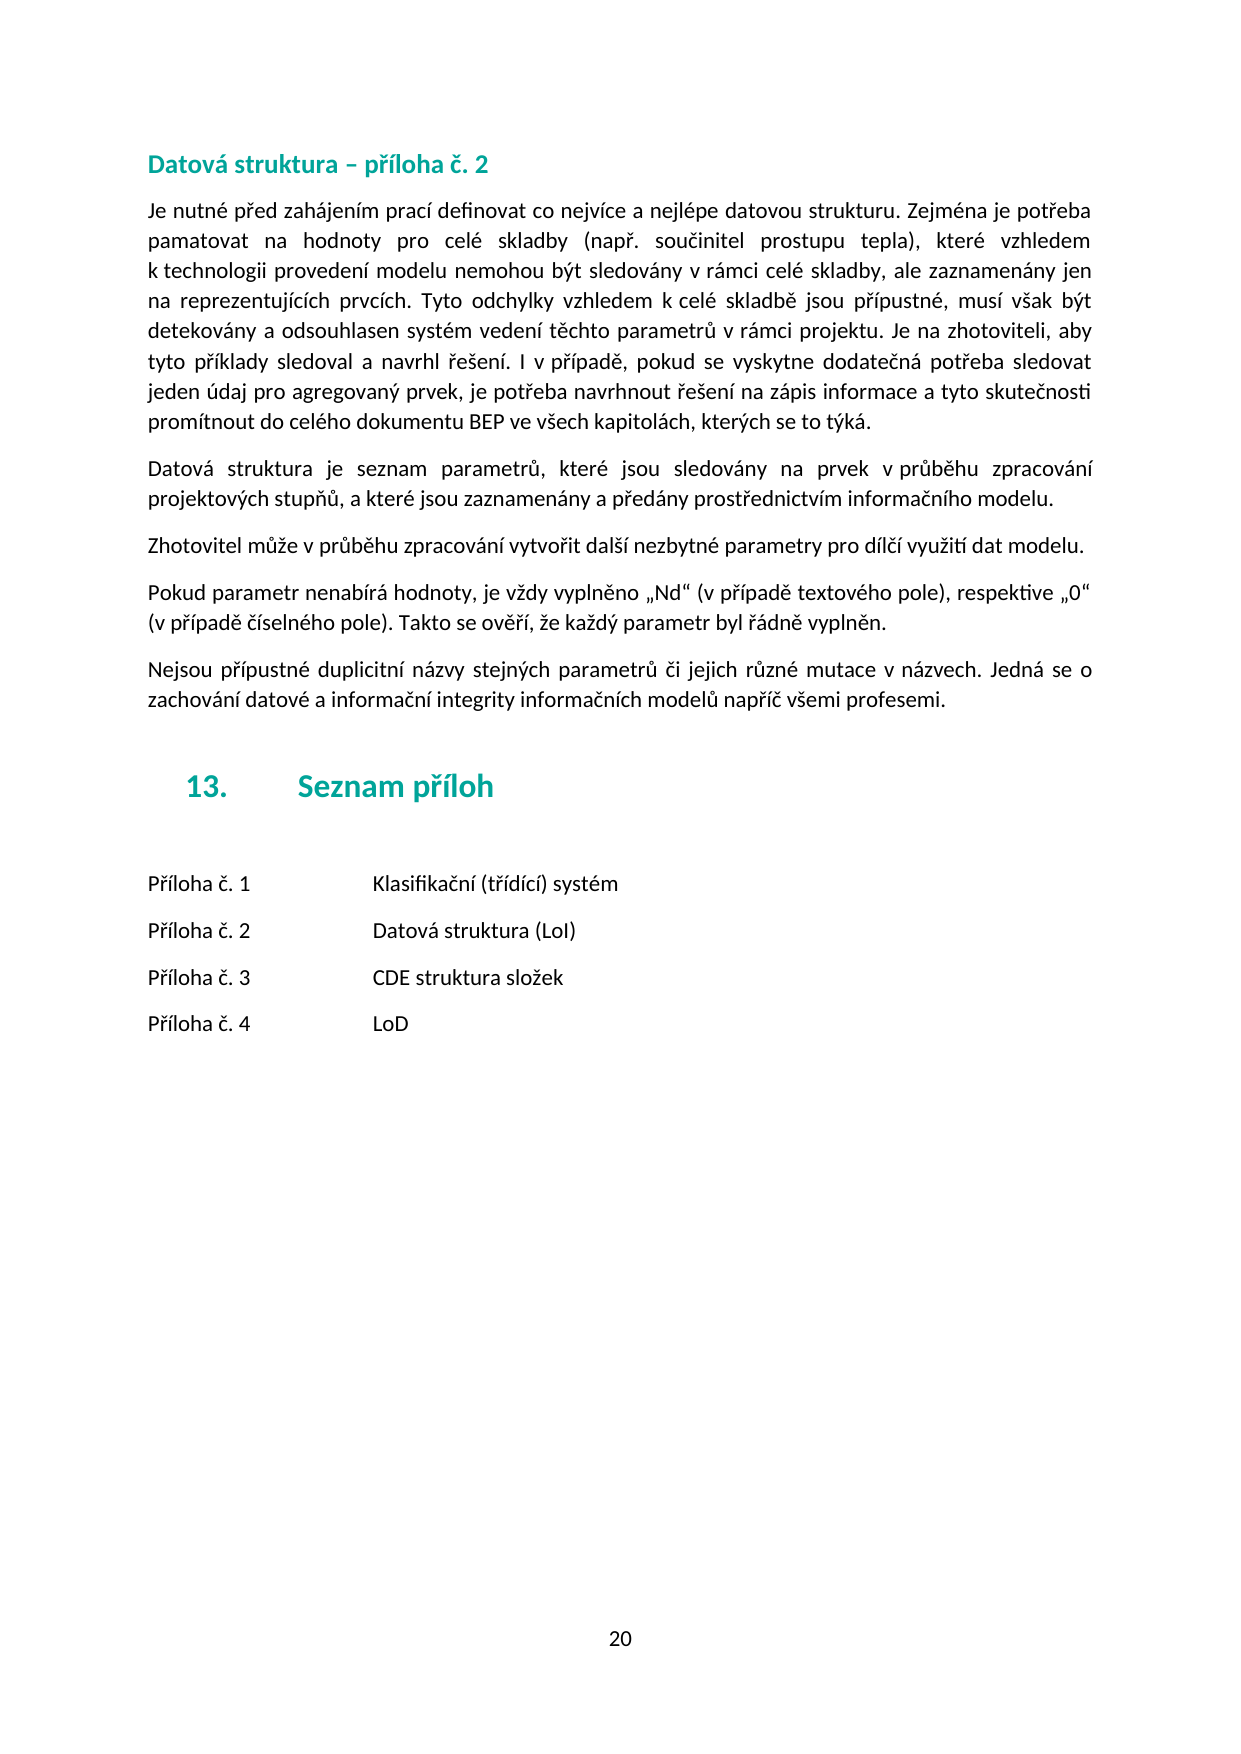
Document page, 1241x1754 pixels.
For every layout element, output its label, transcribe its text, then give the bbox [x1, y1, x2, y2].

text Příloha č. 3 CDE struktura složek [148, 963, 1093, 991]
subtitle Datová struktura – příloha č. 2 [148, 148, 1093, 181]
text Pokud parametr nenabírá hodnoty, je vždy vyplněno „Nd“ (v případě textového pole), respektive „0“ (v případě číselného pole). Takto se ověří, že každý parametr byl řádně vyplněn. [148, 578, 1093, 636]
text Je nutné před zahájením prací definovat co nejvíce a nejlépe datovou strukturu. Zejména je potřeba pamatovat na hodnoty pro celé skladby (např. součinitel prostupu tepla), které vzhledem k technologii provedení modelu nemohou být sledovány v rámci celé skladby, ale zaznamenány jen na reprezentujících prvcích. Tyto odchylky vzhledem k celé skladbě jsou přípustné, musí však být detekovány a odsouhlasen systém vedení těchto parametrů v rámci projektu. Je na zhotoviteli, aby tyto příklady sledoval a navrhl řešení. I v případě, pokud se vyskytne dodatečná potřeba sledovat jeden údaj pro agregovaný prvek, je potřeba navrhnout řešení na zápis informace a tyto skutečnosti promítnout do celého dokumentu BEP ve všech kapitolách, kterých se to týká. [148, 196, 1093, 435]
text Příloha č. 1 Klasifikační (třídící) systém [148, 869, 1093, 897]
text Zhotovitel může v průběhu zpracování vytvořit další nezbytné parametry pro dílčí využití dat modelu. [148, 531, 1093, 559]
text Datová struktura je seznam parametrů, které jsou sledovány na prvek v průběhu zpracování projektových stupňů, a které jsou zaznamenány a předány prostřednictvím informačního modelu. [148, 454, 1093, 512]
subtitle Seznam příloh [185, 766, 1093, 806]
text Příloha č. 2 Datová struktura (LoI) [148, 916, 1093, 944]
text Příloha č. 4 LoD [148, 1009, 1093, 1037]
text Nejsou přípustné duplicitní názvy stejných parametrů či jejich různé mutace v názvech. Jedná se o zachování datové a informační integrity informačních modelů napříč všemi profesemi. [148, 655, 1093, 713]
